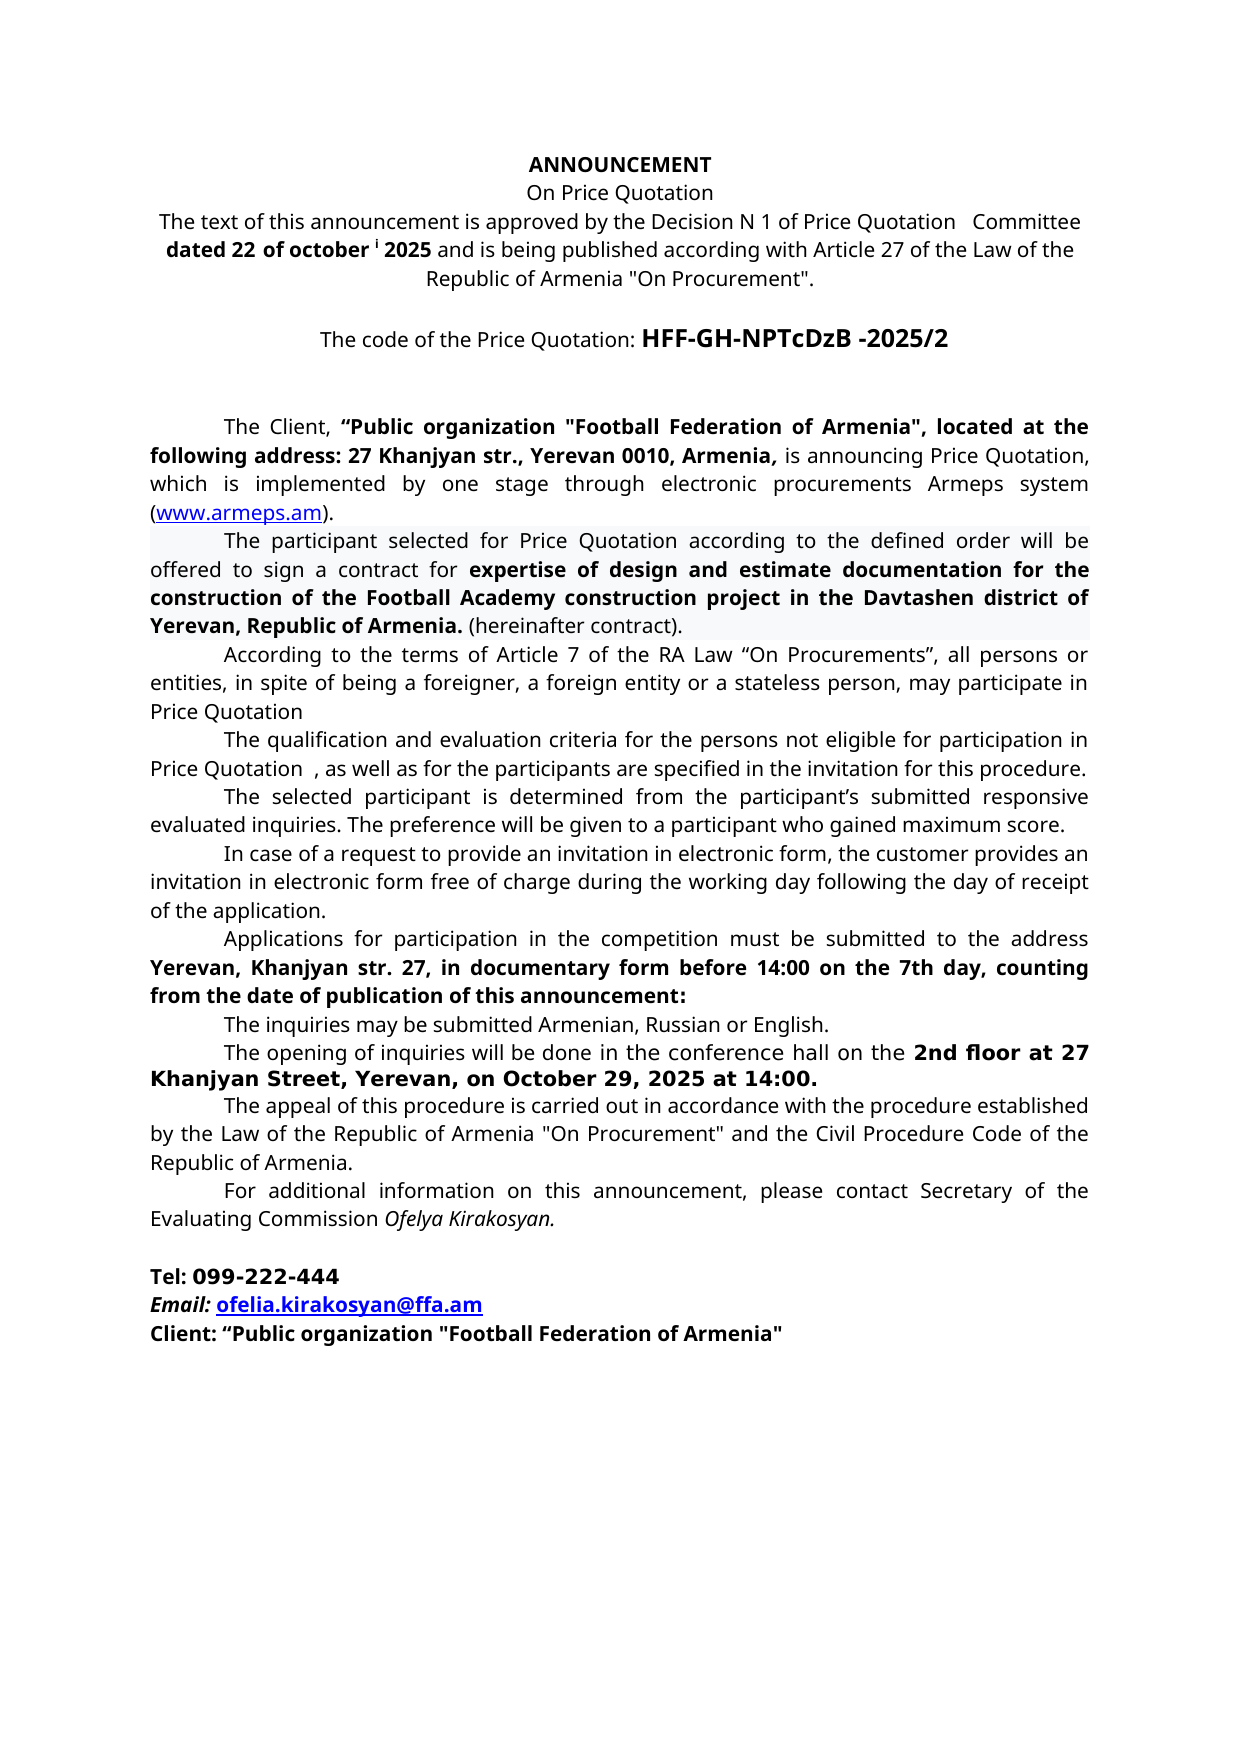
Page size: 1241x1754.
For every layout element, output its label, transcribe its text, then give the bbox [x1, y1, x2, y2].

text The text of this announcement is approved by the Decision N 1 of Price Quotation Committee dated 22 of october 2025 and is being published according with Article 27 of the Law of the Republic of Armenia "On Procurement". [150, 207, 1090, 292]
text ANNOUNCEMENT [150, 150, 1090, 178]
text The qualification and evaluation criteria for the persons not eligible for participation in Price Quotation , as well as for the participants are specified in the invitation for this procedure. [150, 725, 1090, 782]
text Applications for participation in the competition must be submitted to the address Yerevan, Khanjyan str. 27, in documentary form before 14:00 on the 7th day, counting from the date of publication of this announcement։ [150, 924, 1090, 1010]
text The participant selected for Price Quotation according to the defined order will be offered to sign a contract for expertise of design and estimate documentation for the construction of the Football Academy construction project in the Davtashen district of Yerevan, Republic of Armenia. (hereinafter contract). [150, 526, 1090, 640]
text On Price Quotation [150, 178, 1090, 207]
text Tel: 099-222-444 [150, 1262, 1090, 1290]
text The appeal of this procedure is carried out in accordance with the procedure established by the Law of the Republic of Armenia "On Procurement" and the Civil Procedure Code of the Republic of Armenia. [150, 1091, 1090, 1176]
list The code of the Price Quotation: HFF-GH-NPTcDzB -2025/2 [141, 321, 1090, 355]
text The inquiries may be submitted Armenian, Russian or English. [150, 1010, 1090, 1038]
text For additional information on this announcement, please contact Secretary of the Evaluating Commission Ofelya Kirakosyan. [150, 1176, 1090, 1233]
text In case of a request to provide an invitation in electronic form, the customer provides an invitation in electronic form free of charge during the working day following the day of receipt of the application. [150, 839, 1090, 924]
text Email: ofelia.kirakosyan@ffa.am [150, 1290, 1090, 1319]
text Client: “Public organization "Football Federation of Armenia" [150, 1319, 1090, 1347]
text The selected participant is determined from the participant’s submitted responsive evaluated inquiries. The preference will be given to a participant who gained maximum score. [150, 782, 1090, 839]
text According to the terms of Article 7 of the RA Law “On Procurements”, all persons or entities, in spite of being a foreigner, a foreign entity or a stateless person, may participate in Price Quotation [150, 640, 1090, 725]
text The opening of inquiries will be done in the conference hall on the 2nd floor at 27 Khanjyan Street, Yerevan, on October 29, 2025 at 14:00. [150, 1038, 1090, 1091]
text The Client, “Public organization "Football Federation of Armenia", located at the following address: 27 Khanjyan str., Yerevan 0010, Armenia, is announcing Price Quotation, which is implemented by one stage through electronic procurements Armeps system (www.armeps.am). [150, 412, 1090, 526]
